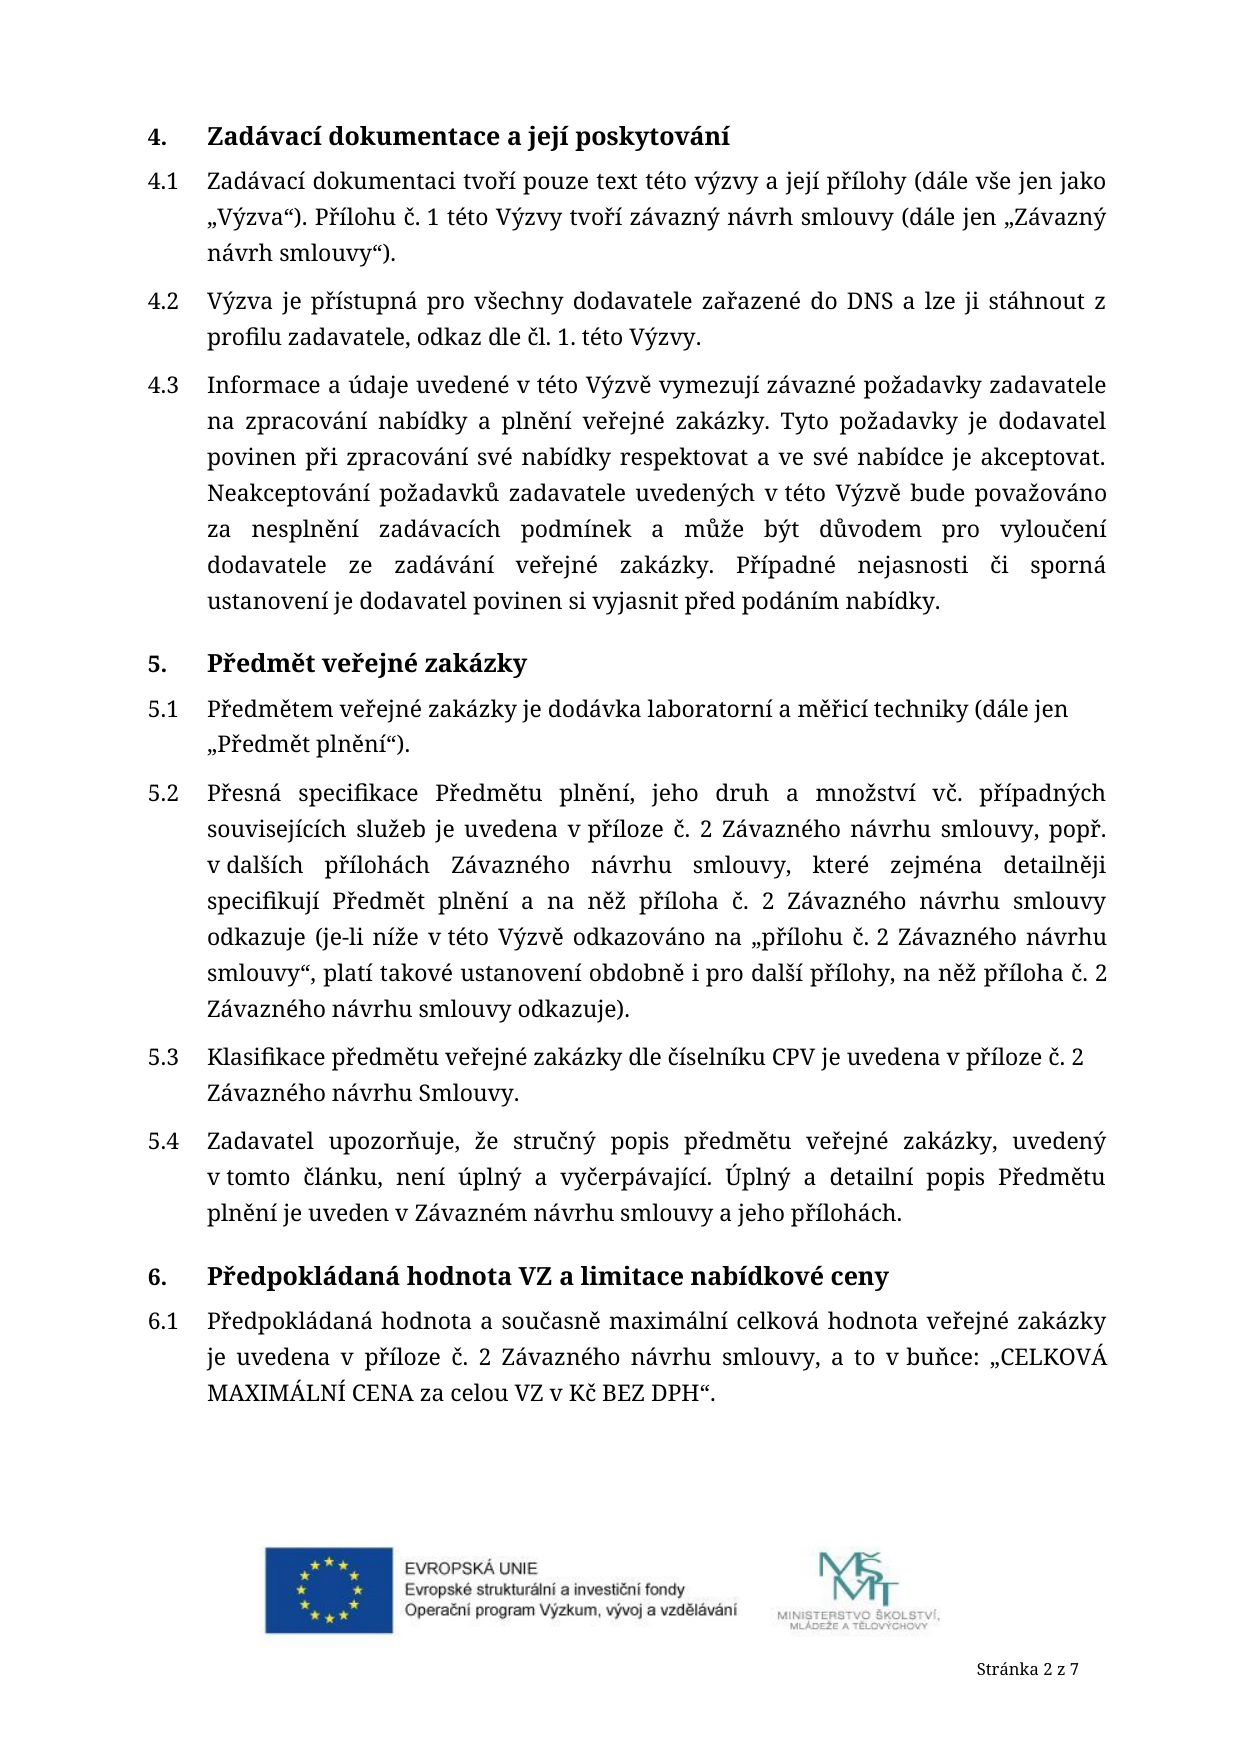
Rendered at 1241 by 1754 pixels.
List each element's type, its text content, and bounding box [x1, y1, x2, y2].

picture [220, 1506, 977, 1676]
list Přesná specifikace Předmětu plnění, jeho druh a množství vč. případných souvisejících služeb je uvedena v příloze č. 2 Závazného návrhu smlouvy, popř. v dalších přílohách Závazného návrhu smlouvy, které zejména detailněji specifikují Předmět plnění a na něž příloha č. 2 Závazného návrhu smlouvy odkazuje (je-li níže v této Výzvě odkazováno na „přílohu č. 2 Závazného návrhu smlouvy“, platí takové ustanovení obdobně i pro další přílohy, na něž příloha č. 2 Závazného návrhu smlouvy odkazuje). [148, 777, 1107, 1024]
subtitle Předpokládaná hodnota VZ a limitace nabídkové ceny [148, 1258, 1107, 1292]
list Zadavatel upozorňuje, že stručný popis předmětu veřejné zakázky, uvedený v tomto článku, není úplný a vyčerpávající. Úplný a detailní popis Předmětu plnění je uveden v Závazném návrhu smlouvy a jeho přílohách. [148, 1125, 1107, 1228]
subtitle Předmět veřejné zakázky [148, 646, 1107, 680]
list Informace a údaje uvedené v této Výzvě vymezují závazné požadavky zadavatele na zpracování nabídky a plnění veřejné zakázky. Tyto požadavky je dodavatel povinen při zpracování své nabídky respektovat a ve své nabídce je akceptovat. Neakceptování požadavků zadavatele uvedených v této Výzvě bude považováno za nesplnění zadávacích podmínek a může být důvodem pro vyloučení dodavatele ze zadávání veřejné zakázky. Případné nejasnosti či sporná ustanovení je dodavatel povinen si vyjasnit před podáním nabídky. [148, 369, 1107, 616]
list Zadávací dokumentaci tvoří pouze text této výzvy a její přílohy (dále vše jen jako „Výzva“). Přílohu č. 1 této Výzvy tvoří závazný návrh smlouvy (dále jen „Závazný návrh smlouvy“). [148, 165, 1107, 268]
list Klasifikace předmětu veřejné zakázky dle číselníku CPV je uvedena v příloze č. 2 Závazného návrhu Smlouvy. [148, 1041, 1107, 1108]
subtitle Zadávací dokumentace a její poskytování [148, 118, 1107, 152]
list Předmětem veřejné zakázky je dodávka laboratorní a měřicí techniky (dále jen „Předmět plnění“). [148, 692, 1107, 760]
list Předpokládaná hodnota a současně maximální celková hodnota veřejné zakázky je uvedena v příloze č. 2 Závazného návrhu smlouvy, a to v buňce: „CELKOVÁ MAXIMÁLNÍ CENA za celou VZ v Kč BEZ DPH“. [148, 1305, 1107, 1408]
list Výzva je přístupná pro všechny dodavatele zařazené do DNS a lze ji stáhnout z profilu zadavatele, odkaz dle čl. 1. této Výzvy. [148, 285, 1107, 352]
